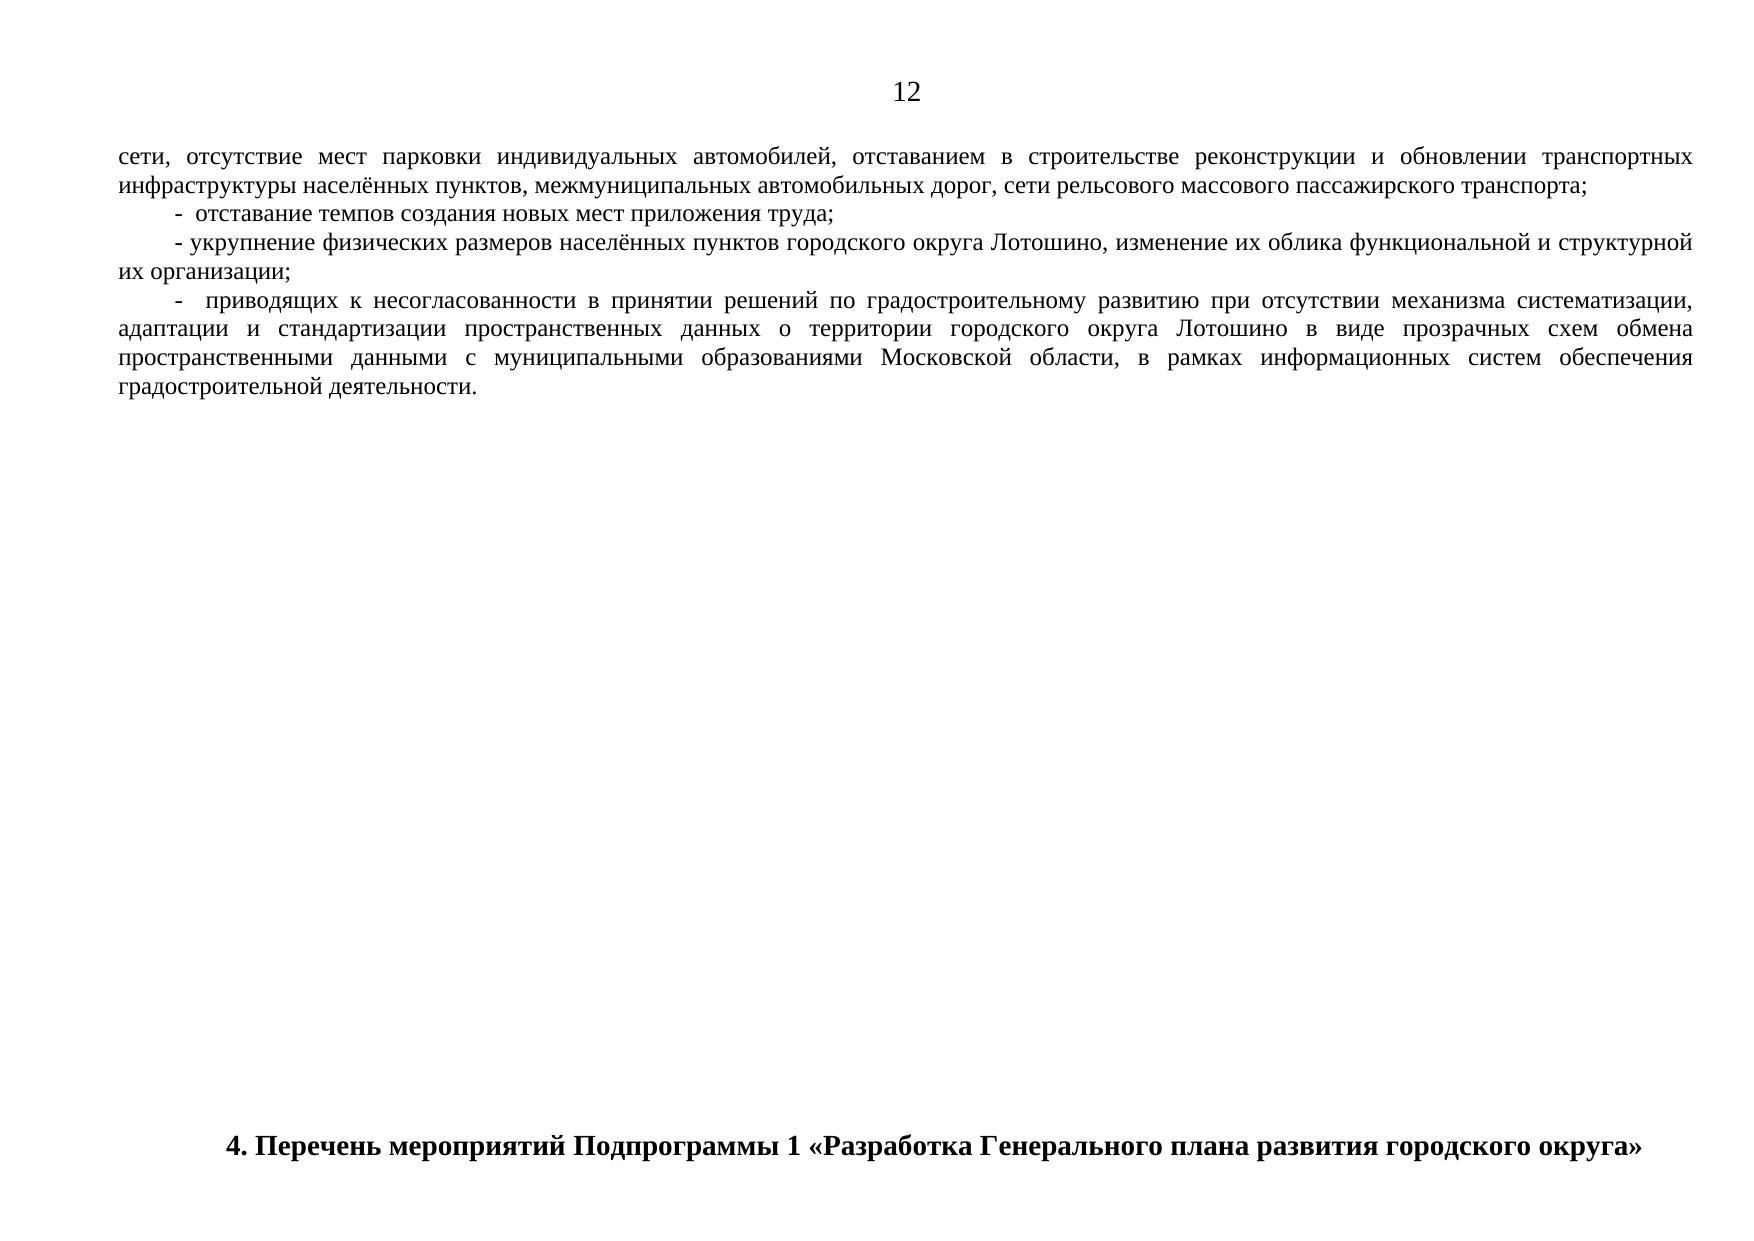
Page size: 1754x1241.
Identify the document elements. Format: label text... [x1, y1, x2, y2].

text - приводящих к несогласованности в принятии решений по градостроительному развитию при отсутствии механизма систематизации, адаптации и стандартизации пространственных данных о территории городского округа Лотошино в виде прозрачных схем обмена пространственными данными с муниципальными образованиями Московской области, в рамках информационных систем обеспечения градостроительной деятельности. [118, 285, 1695, 400]
text - отставание темпов создания новых мест приложения труда; [118, 198, 1695, 227]
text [118, 141, 1695, 198]
text 4. Перечень мероприятий Подпрограммы 1 «Разработка Генерального плана развития городского округа» [118, 1128, 1695, 1162]
text - укрупнение физических размеров населённых пунктов городского округа Лотошино, изменение их облика функциональной и структурной их организации; [118, 227, 1695, 285]
